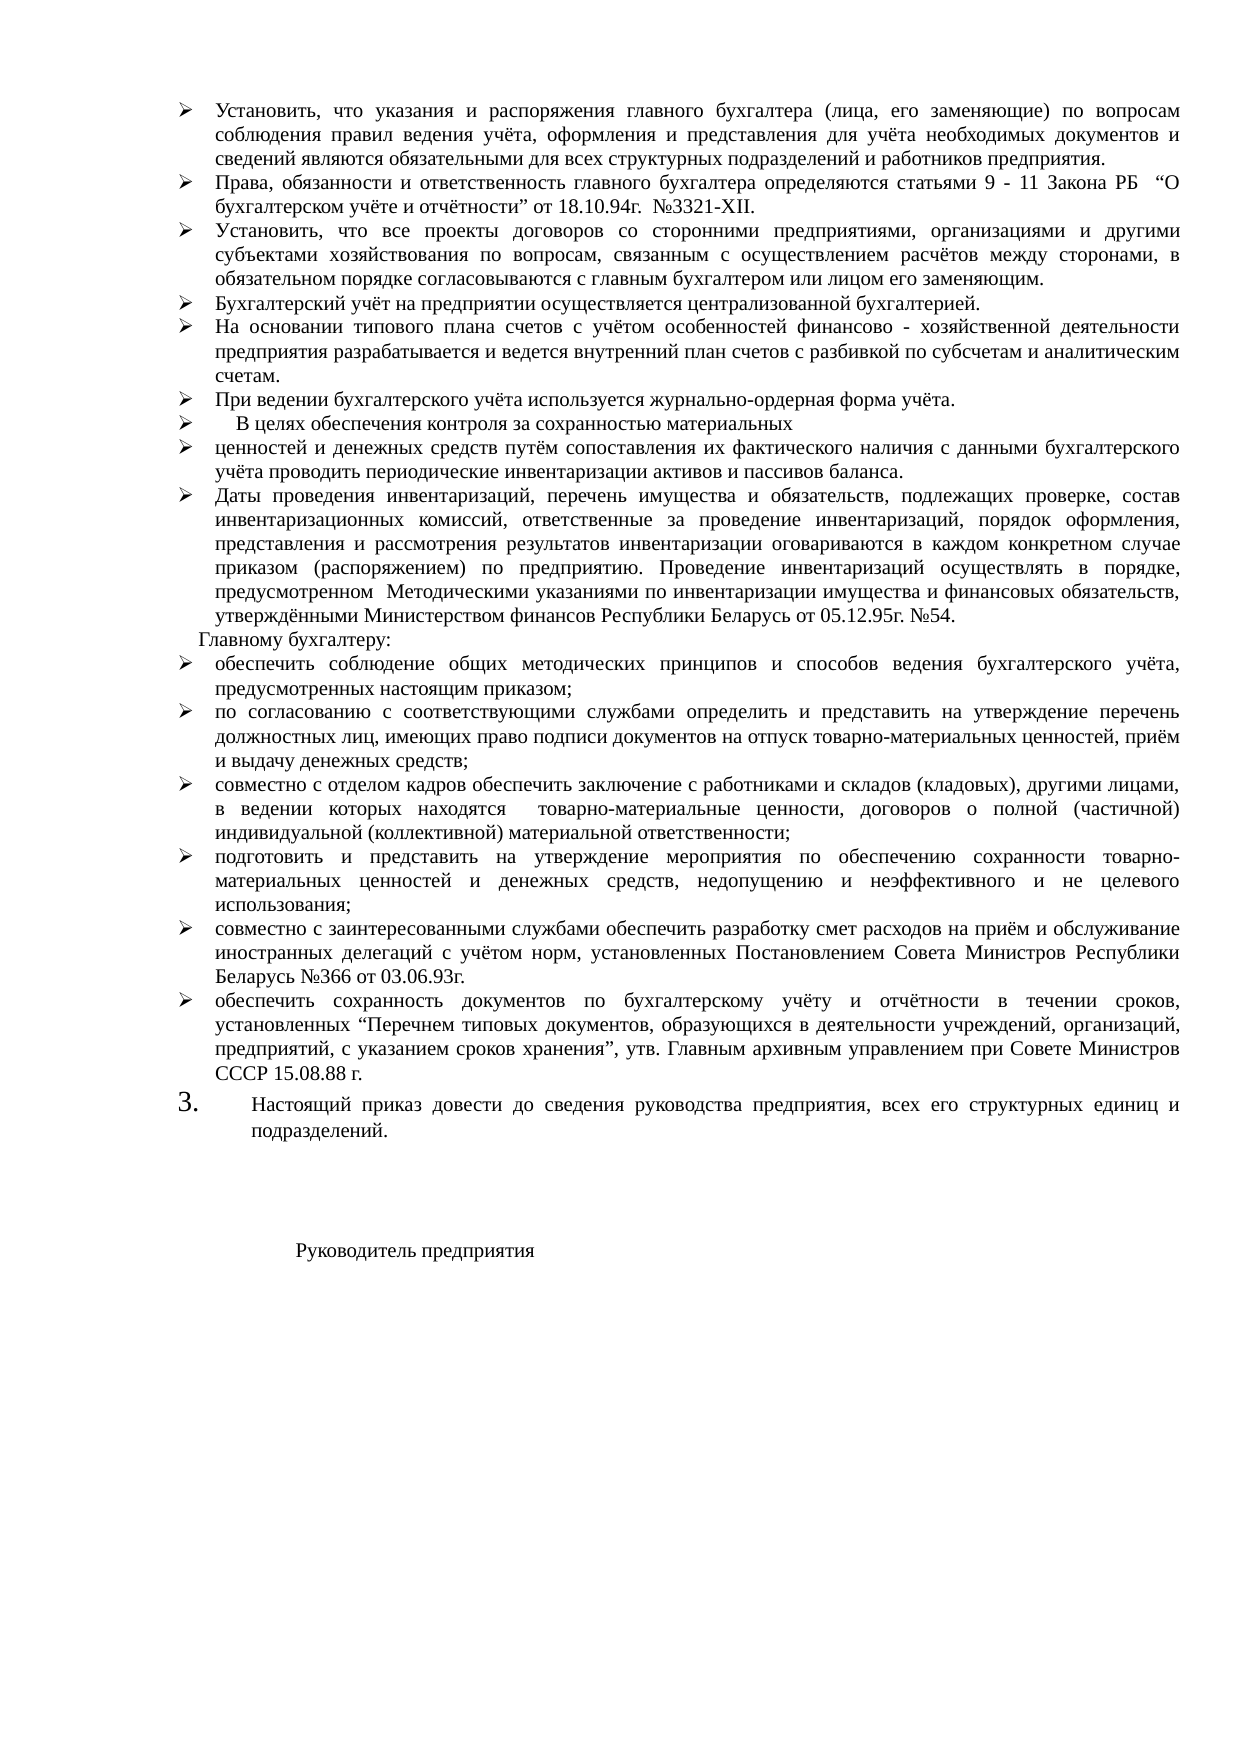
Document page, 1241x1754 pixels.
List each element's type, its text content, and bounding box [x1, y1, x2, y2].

list обеспечить сохранность документов по бухгалтерскому учёту и отчётности в течении сроков, установленных “Перечнем типовых документов, образующихся в деятельности учреждений, организаций, предприятий, с указанием сроков хранения”, утв. Главным архивным управлением при Совете Министров СССР 15.08.88 г. [177, 988, 1181, 1084]
list При ведении бухгалтерского учёта используется журнально-ордерная форма учёта. [177, 387, 1181, 411]
list подготовить и представить на утверждение мероприятия по обеспечению сохранности товарно-материальных ценностей и денежных средств, недопущению и неэффективного и не целевого использования; [177, 844, 1181, 916]
list ценностей и денежных средств путём сопоставления их фактического наличия с данными бухгалтерского учёта проводить периодические инвентаризации активов и пассивов баланса. [177, 435, 1181, 483]
text Руководитель предприятия [177, 1238, 1181, 1262]
list На основании типового плана счетов с учётом особенностей финансово - хозяйственной деятельности предприятия разрабатывается и ведется внутренний план счетов с разбивкой по субсчетам и аналитическим счетам. [177, 314, 1181, 387]
list Бухгалтерский учёт на предприятии осуществляется централизованной бухгалтерией. [177, 290, 1181, 314]
text Главному бухгалтеру: [177, 627, 1181, 651]
list совместно с отделом кадров обеспечить заключение с работниками и складов (кладовых), другими лицами, в ведении которых находятся товарно-материальные ценности, договоров о полной (частичной) индивидуальной (коллективной) материальной ответственности; [177, 772, 1181, 844]
list по согласованию с соответствующими службами определить и представить на утверждение перечень должностных лиц, имеющих право подписи документов на отпуск товарно-материальных ценностей, приём и выдачу денежных средств; [177, 699, 1181, 772]
list Даты проведения инвентаризаций, перечень имущества и обязательств, подлежащих проверке, состав инвентаризационных комиссий, ответственные за проведение инвентаризаций, порядок оформления, представления и рассмотрения результатов инвентаризации оговариваются в каждом конкретном случае приказом (распоряжением) по предприятию. Проведение инвентаризаций осуществлять в порядке, предусмотренном Методическими указаниями по инвентаризации имущества и финансовых обязательств, утверждёнными Министерством финансов Республики Беларусь от 05.12.95г. №54. [177, 483, 1181, 627]
list Установить, что все проекты договоров со сторонними предприятиями, организациями и другими субъектами хозяйствования по вопросам, связанным с осуществлением расчётов между сторонами, в обязательном порядке согласовываются с главным бухгалтером или лицом его заменяющим. [177, 218, 1181, 290]
list обеспечить соблюдение общих методических принципов и способов ведения бухгалтерского учёта, предусмотренных настоящим приказом; [177, 651, 1181, 699]
list Установить, что указания и распоряжения главного бухгалтера (лица, его заменяющие) по вопросам соблюдения правил ведения учёта, оформления и представления для учёта необходимых документов и сведений являются обязательными для всех структурных подразделений и работников предприятия. [177, 98, 1181, 170]
list Права, обязанности и ответственность главного бухгалтера определяются статьями 9 - 11 Закона РБ “О бухгалтерском учёте и отчётности” от 18.10.94г. №3321-ХII. [177, 170, 1181, 218]
list В целях обеспечения контроля за сохранностью материальных [177, 411, 1181, 435]
list совместно с заинтересованными службами обеспечить разработку смет расходов на приём и обслуживание иностранных делегаций с учётом норм, установленных Постановлением Совета Министров Республики Беларусь №366 от 03.06.93г. [177, 916, 1181, 988]
list Настоящий приказ довести до сведения руководства предприятия, всех его структурных единиц и подразделений. [177, 1084, 1181, 1142]
